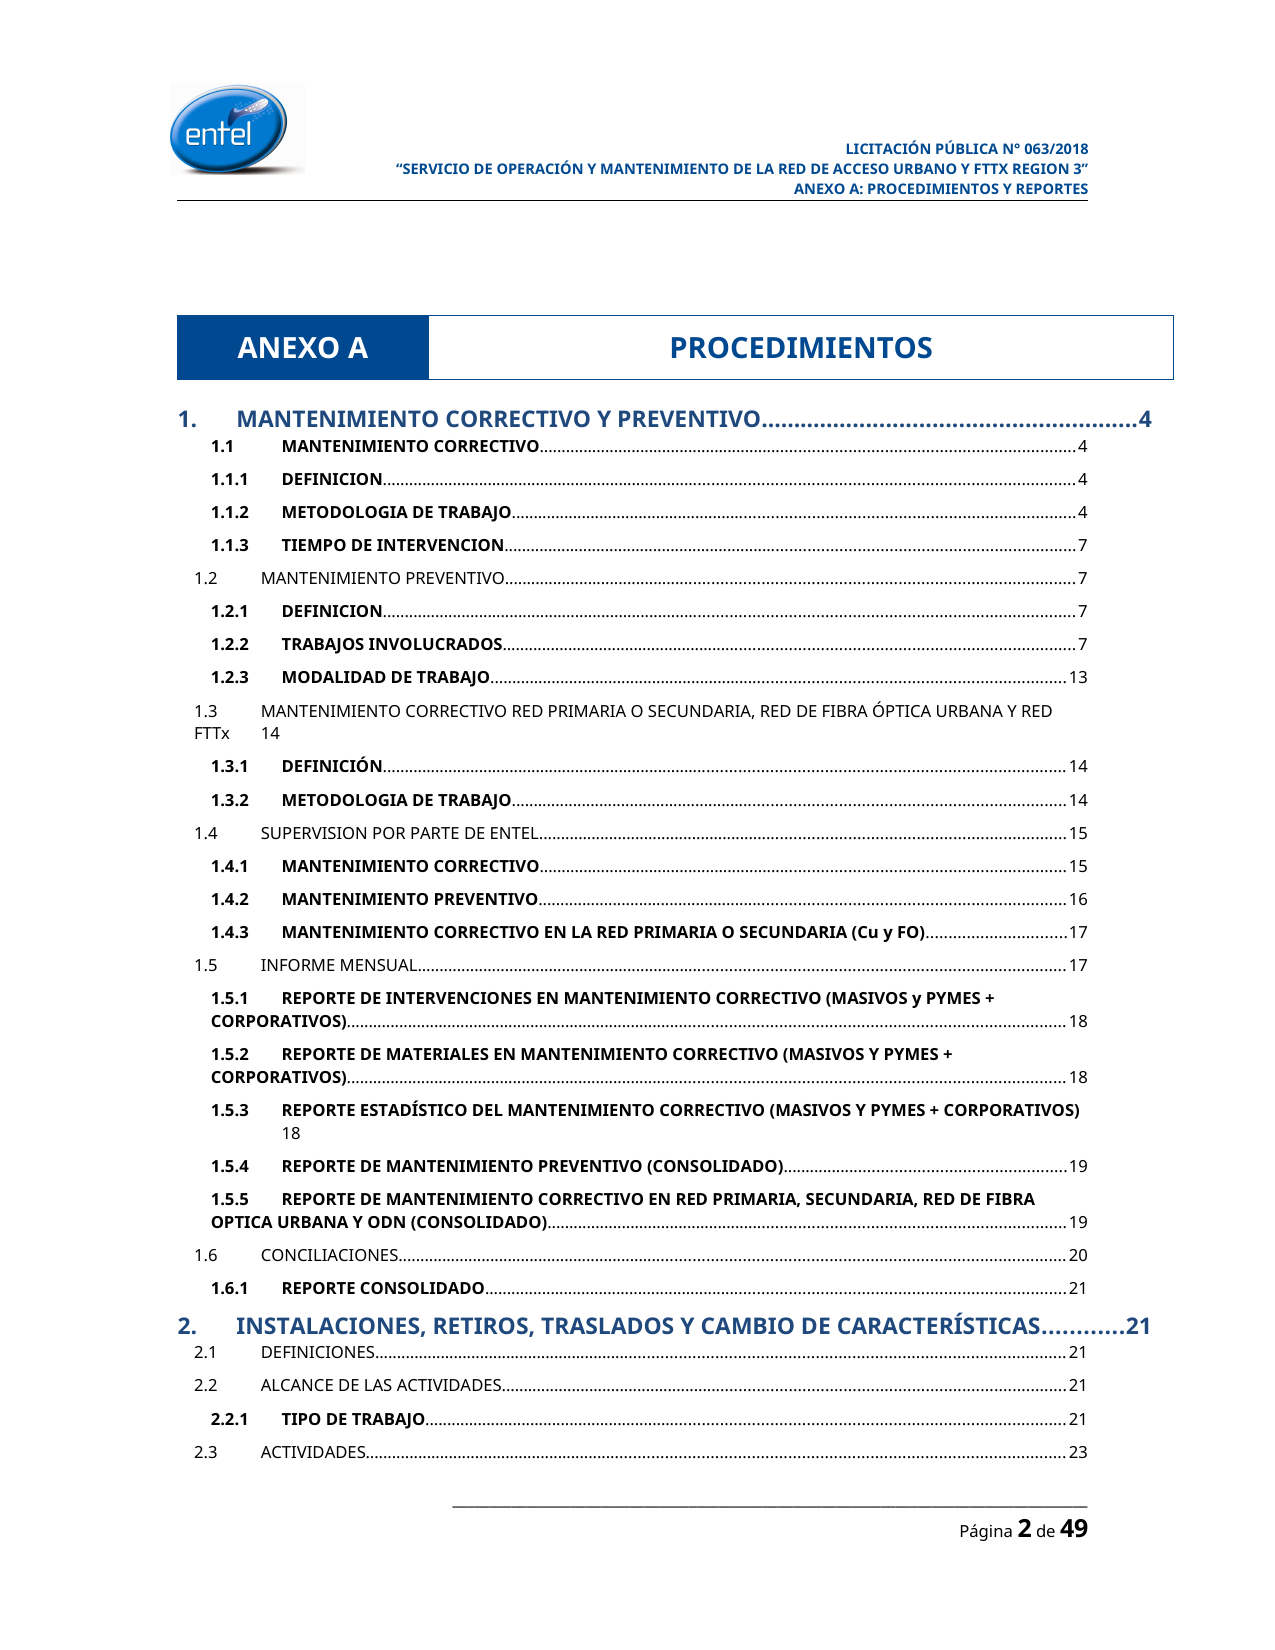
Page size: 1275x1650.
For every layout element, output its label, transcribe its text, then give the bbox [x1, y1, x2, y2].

text 1.5.4 REPORTE DE MANTENIMIENTO PREVENTIVO (CONSOLIDADO) 19 [211, 1154, 1088, 1177]
text 2.2.1 TIPO DE TRABAJO 21 [211, 1407, 1088, 1430]
text 1.5.5 REPORTE DE MANTENIMIENTO CORRECTIVO EN RED PRIMARIA, SECUNDARIA, RED DE FIBRA OPTICA URBANA Y ODN (CONSOLIDADO) 19 [211, 1188, 1088, 1233]
text 1.4 SUPERVISION POR PARTE DE ENTEL 15 [194, 821, 1088, 844]
text 2. INSTALACIONES, RETIROS, TRASLADOS Y CAMBIO DE CARACTERÍSTICAS 21 [177, 1310, 1088, 1341]
text 1.2.1 DEFINICION 7 [211, 600, 1088, 623]
text 2.2 ALCANCE DE LAS ACTIVIDADES 21 [194, 1374, 1088, 1397]
text 1. MANTENIMIENTO CORRECTIVO Y PREVENTIVO 4 [177, 403, 1088, 434]
text 1.5.3 REPORTE ESTADÍSTICO DEL MANTENIMIENTO CORRECTIVO (MASIVOS Y PYMES + CORPORATIVOS) 18 [211, 1099, 1088, 1144]
text 1.2.3 MODALIDAD DE TRABAJO 13 [211, 666, 1088, 689]
text 1.1.1 DEFINICION 4 [211, 467, 1088, 490]
table_header ANEXO A [178, 316, 428, 379]
text 2.3 ACTIVIDADES 23 [194, 1440, 1088, 1463]
text 1.4.2 MANTENIMIENTO PREVENTIVO 16 [211, 888, 1088, 910]
text 1.3.1 DEFINICIÓN 14 [211, 755, 1088, 778]
text 1.3 MANTENIMIENTO CORRECTIVO RED PRIMARIA O SECUNDARIA, RED DE FIBRA ÓPTICA URBANA Y RED FTTx 14 [194, 699, 1088, 745]
table_header PROCEDIMIENTOS [429, 316, 1173, 379]
text 1.4.3 MANTENIMIENTO CORRECTIVO EN LA RED PRIMARIA O SECUNDARIA (Cu y FO) 17 [211, 921, 1088, 943]
text 1.1.3 TIEMPO DE INTERVENCION 7 [211, 534, 1088, 556]
text 1.5.1 REPORTE DE INTERVENCIONES EN MANTENIMIENTO CORRECTIVO (MASIVOS y PYMES + CORPORATIVOS) 18 [211, 987, 1088, 1032]
text 1.3.2 METODOLOGIA DE TRABAJO 14 [211, 788, 1088, 811]
text 1.1.2 METODOLOGIA DE TRABAJO 4 [211, 501, 1088, 523]
text 1.2.2 TRABAJOS INVOLUCRADOS 7 [211, 633, 1088, 656]
picture [169, 83, 305, 175]
text 1.2 MANTENIMIENTO PREVENTIVO 7 [194, 567, 1088, 589]
text 1.1 MANTENIMIENTO CORRECTIVO 4 [211, 434, 1088, 457]
text 1.6.1 REPORTE CONSOLIDADO 21 [211, 1277, 1088, 1299]
text 2.1 DEFINICIONES 21 [194, 1341, 1088, 1364]
text 1.4.1 MANTENIMIENTO CORRECTIVO 15 [211, 854, 1088, 877]
text 1.6 CONCILIACIONES 20 [194, 1243, 1088, 1266]
text 1.5.2 REPORTE DE MATERIALES EN MANTENIMIENTO CORRECTIVO (MASIVOS Y PYMES + CORPORATIVOS) 18 [211, 1043, 1088, 1088]
text 1.5 INFORME MENSUAL 17 [194, 954, 1088, 977]
